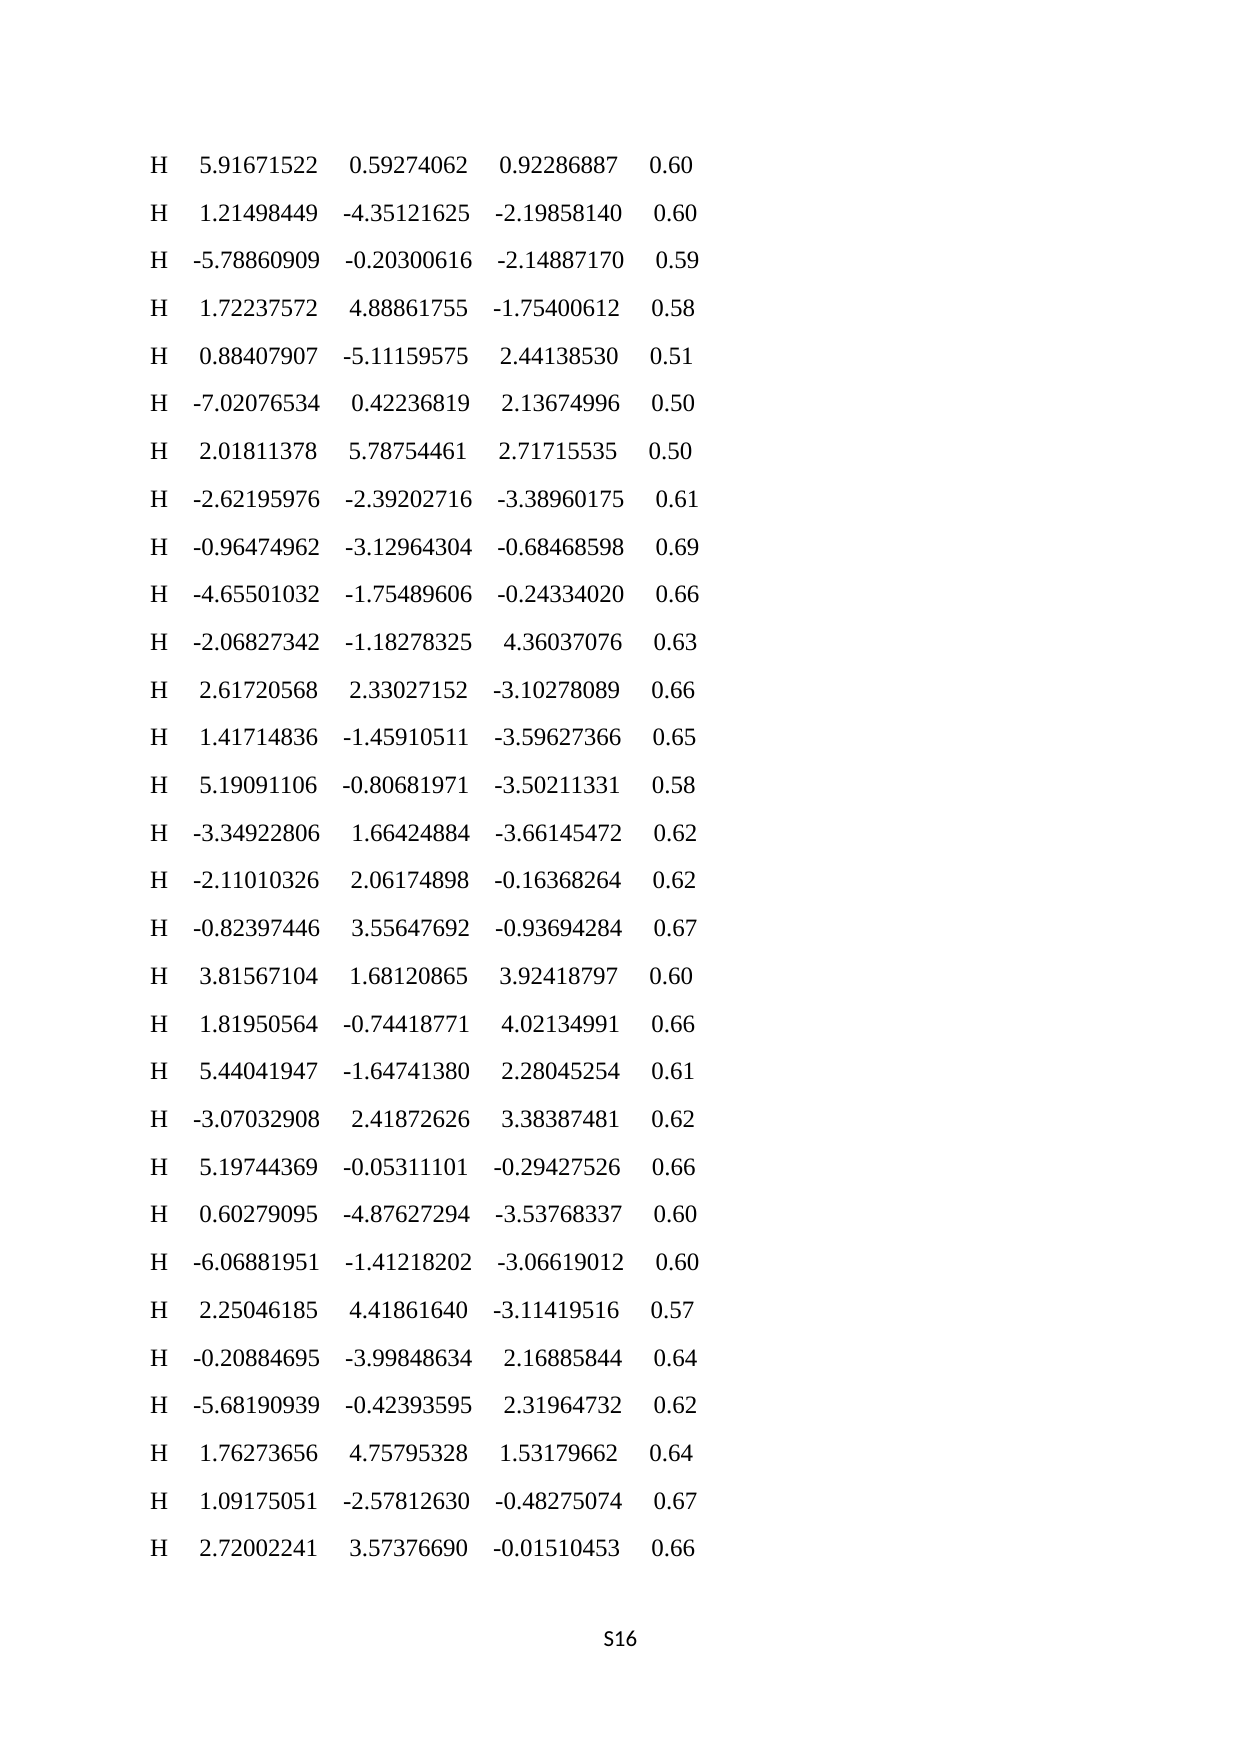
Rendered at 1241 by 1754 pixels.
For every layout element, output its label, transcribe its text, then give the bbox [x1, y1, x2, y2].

text H -7.02076534 0.42236819 2.13674996 0.50 [150, 388, 1090, 417]
text H 5.19744369 -0.05311101 -0.29427526 0.66 [150, 1152, 1090, 1181]
text H 1.81950564 -0.74418771 4.02134991 0.66 [150, 1009, 1090, 1037]
text H -4.65501032 -1.75489606 -0.24334020 0.66 [150, 579, 1090, 608]
text H 1.72237572 4.88861755 -1.75400612 0.58 [150, 293, 1090, 322]
text H 5.44041947 -1.64741380 2.28045254 0.61 [150, 1056, 1090, 1085]
text H 0.60279095 -4.87627294 -3.53768337 0.60 [150, 1199, 1090, 1228]
text H -2.06827342 -1.18278325 4.36037076 0.63 [150, 627, 1090, 656]
text H -0.82397446 3.55647692 -0.93694284 0.67 [150, 913, 1090, 942]
text H -2.62195976 -2.39202716 -3.38960175 0.61 [150, 484, 1090, 513]
text H 2.25046185 4.41861640 -3.11419516 0.57 [150, 1295, 1090, 1324]
text H 0.88407907 -5.11159575 2.44138530 0.51 [150, 341, 1090, 369]
text H -3.34922806 1.66424884 -3.66145472 0.62 [150, 818, 1090, 847]
text H 1.76273656 4.75795328 1.53179662 0.64 [150, 1438, 1090, 1467]
text H -6.06881951 -1.41218202 -3.06619012 0.60 [150, 1247, 1090, 1276]
text H -0.96474962 -3.12964304 -0.68468598 0.69 [150, 532, 1090, 560]
text H -5.68190939 -0.42393595 2.31964732 0.62 [150, 1390, 1090, 1419]
text H 1.09175051 -2.57812630 -0.48275074 0.67 [150, 1486, 1090, 1514]
text H -2.11010326 2.06174898 -0.16368264 0.62 [150, 866, 1090, 894]
text H -5.78860909 -0.20300616 -2.14887170 0.59 [150, 245, 1090, 274]
text H 3.81567104 1.68120865 3.92418797 0.60 [150, 961, 1090, 990]
text H 2.72002241 3.57376690 -0.01510453 0.66 [150, 1533, 1090, 1562]
text H 2.61720568 2.33027152 -3.10278089 0.66 [150, 675, 1090, 703]
text H 5.91671522 0.59274062 0.92286887 0.60 [150, 150, 1090, 179]
text H 2.01811378 5.78754461 2.71715535 0.50 [150, 436, 1090, 465]
text H 5.19091106 -0.80681971 -3.50211331 0.58 [150, 770, 1090, 799]
text H -0.20884695 -3.99848634 2.16885844 0.64 [150, 1343, 1090, 1371]
text H -3.07032908 2.41872626 3.38387481 0.62 [150, 1104, 1090, 1133]
text H 1.41714836 -1.45910511 -3.59627366 0.65 [150, 722, 1090, 751]
text H 1.21498449 -4.35121625 -2.19858140 0.60 [150, 198, 1090, 226]
